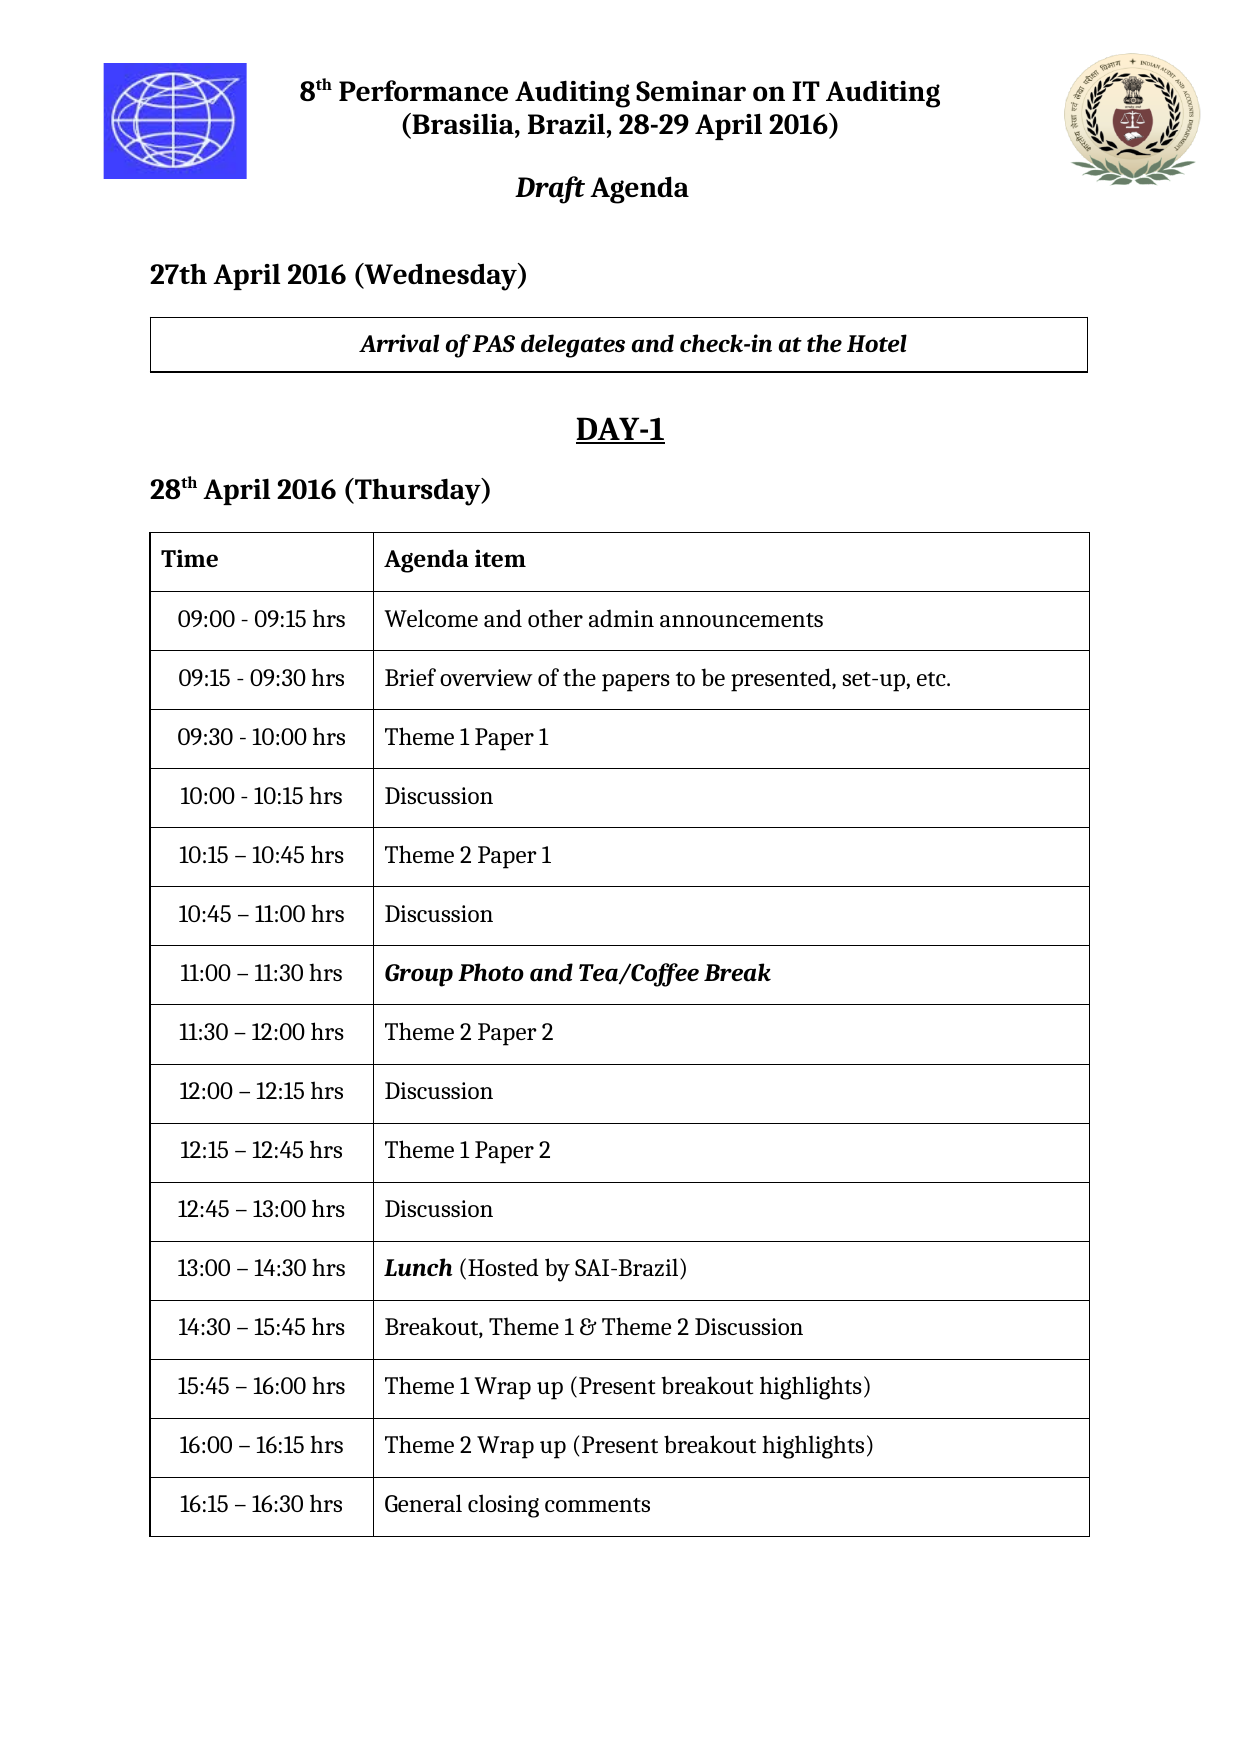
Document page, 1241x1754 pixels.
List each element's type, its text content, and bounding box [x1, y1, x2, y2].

table_cell 11:30 – 12:00 hrs [151, 1005, 373, 1063]
table_cell Theme 2 Paper 1 [374, 828, 1089, 886]
table_cell Group Photo and Tea/Coffee Break [374, 946, 1089, 1004]
table_cell Breakout, Theme 1 & Theme 2 Discussion [374, 1301, 1089, 1359]
table_cell Theme 1 Paper 1 [374, 710, 1089, 768]
table_cell 10:00 - 10:15 hrs [151, 769, 373, 827]
table_cell Theme 2 Wrap up (Present breakout highlights) [374, 1419, 1089, 1477]
table_cell 09:15 - 09:30 hrs [151, 651, 373, 709]
table_cell Theme 1 Paper 2 [374, 1124, 1089, 1182]
table_cell 16:00 – 16:15 hrs [151, 1419, 373, 1477]
table_cell 10:15 – 10:45 hrs [151, 828, 373, 886]
picture [103, 63, 247, 179]
table_header Time [151, 533, 373, 591]
text DAY-1 [150, 410, 1090, 448]
table_cell Discussion [374, 769, 1089, 827]
table_header Arrival of PAS delegates and check-in at the Hotel [151, 318, 1087, 371]
picture [1057, 52, 1208, 184]
text 28th April 2016 (Thursday) [150, 473, 1090, 507]
table_cell Discussion [374, 1065, 1089, 1122]
table_cell 12:45 – 13:00 hrs [151, 1183, 373, 1241]
table_cell 12:00 – 12:15 hrs [151, 1065, 373, 1122]
table_cell 14:30 – 15:45 hrs [151, 1301, 373, 1359]
table_header Agenda item [374, 533, 1089, 591]
table_cell 12:15 – 12:45 hrs [151, 1124, 373, 1182]
table_cell 13:00 – 14:30 hrs [151, 1242, 373, 1300]
table_cell Brief overview of the papers to be presented, set-up, etc. [374, 651, 1089, 709]
table_cell Theme 2 Paper 2 [374, 1005, 1089, 1063]
table_cell Welcome and other admin announcements [374, 592, 1089, 650]
table_cell Lunch (Hosted by SAI-Brazil) [374, 1242, 1089, 1300]
table_cell Theme 1 Wrap up (Present breakout highlights) [374, 1360, 1089, 1418]
table_cell 15:45 – 16:00 hrs [151, 1360, 373, 1418]
table_cell 16:15 – 16:30 hrs [151, 1478, 373, 1536]
table_cell 09:30 - 10:00 hrs [151, 710, 373, 768]
table_cell 10:45 – 11:00 hrs [151, 887, 373, 945]
table_cell 09:00 - 09:15 hrs [151, 592, 373, 650]
table_cell General closing comments [374, 1478, 1089, 1536]
table_cell Discussion [374, 887, 1089, 945]
table_cell Discussion [374, 1183, 1089, 1241]
text 27th April 2016 (Wednesday) [150, 258, 1090, 292]
text Draft Agenda [150, 171, 1090, 204]
table_cell 11:00 – 11:30 hrs [151, 946, 373, 1004]
